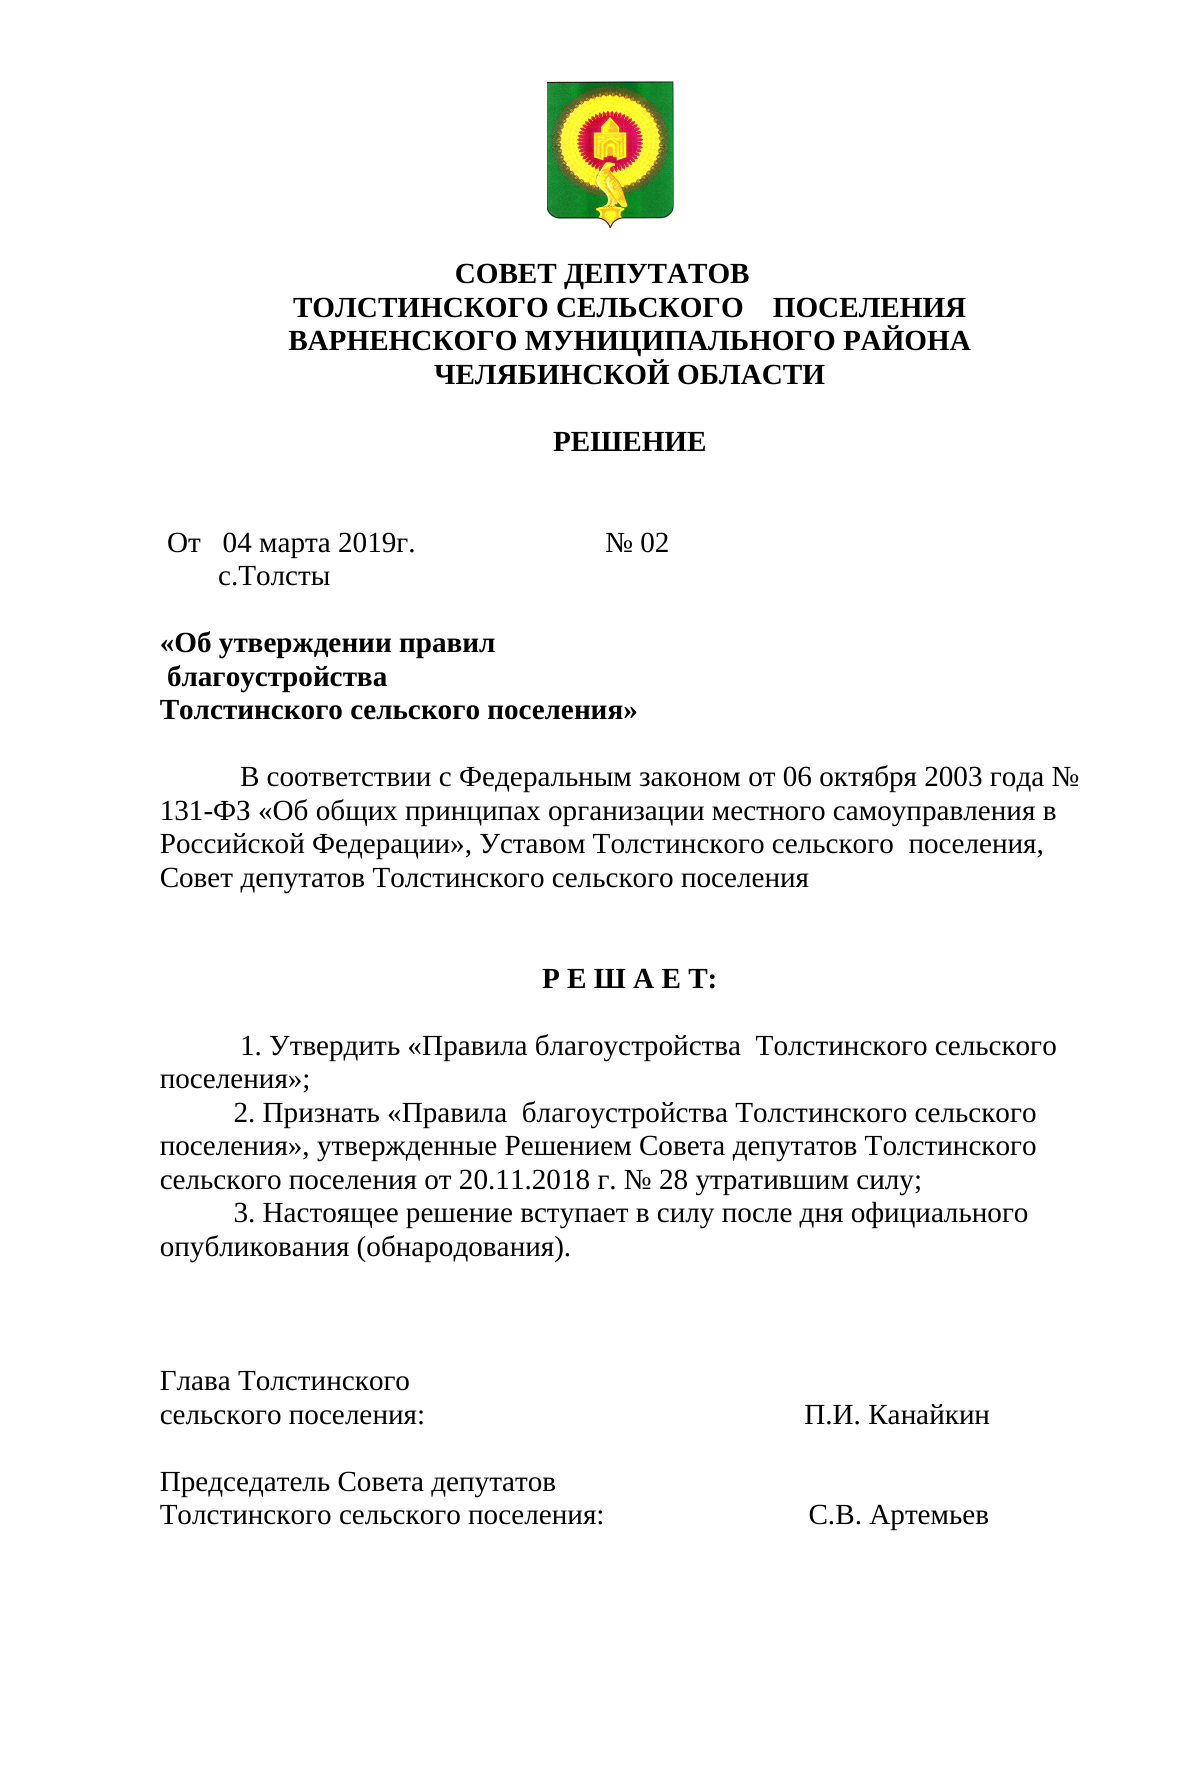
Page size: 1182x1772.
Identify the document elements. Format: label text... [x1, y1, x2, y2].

text Председатель Совета депутатов [159, 1464, 1100, 1497]
text 2. Признать «Правила благоустройства Толстинского сельского поселения», утвержденные Решением Совета депутатов Толстинского сельского поселения от 20.11.2018 г. № 28 утратившим силу; [159, 1095, 1100, 1196]
text ВАРНЕНСКОГО МУНИЦИПАЛЬНОГО РАЙОНА [159, 323, 1100, 357]
text с.Толсты [159, 558, 1100, 592]
text «Об утверждении правил [159, 625, 1100, 659]
text СОВЕТ ДЕПУТАТОВ [381, 256, 1100, 290]
text сельского поселения: П.И. Канайкин [159, 1397, 1100, 1430]
text От 04 марта 2019г. № 02 [159, 525, 1100, 558]
text ТОЛСТИНСКОГО СЕЛЬСКОГО ПОСЕЛЕНИЯ [159, 290, 1100, 323]
picture [547, 80, 674, 228]
text ЧЕЛЯБИНСКОЙ ОБЛАСТИ [159, 357, 1100, 391]
text 3. Настоящее решение вступает в силу после дня официального опубликования (обнародования). [159, 1196, 1100, 1263]
text РЕШЕНИЕ [159, 424, 1100, 458]
text В соответствии с Федеральным законом от 06 октября 2003 года № 131-ФЗ «Об общих принципах организации местного самоуправления в Российской Федерации», Уставом Толстинского сельского поселения, Совет депутатов Толстинского сельского поселения [159, 759, 1100, 894]
text благоустройства [159, 659, 1100, 692]
text Р Е Ш А Е Т: [159, 961, 1100, 994]
text Толстинского сельского поселения» [159, 692, 1100, 726]
text Толстинского сельского поселения: С.В. Артемьев [159, 1497, 1100, 1531]
text 1. Утвердить «Правила благоустройства Толстинского сельского поселения»; [159, 1028, 1100, 1095]
text Глава Толстинского [159, 1363, 1100, 1397]
